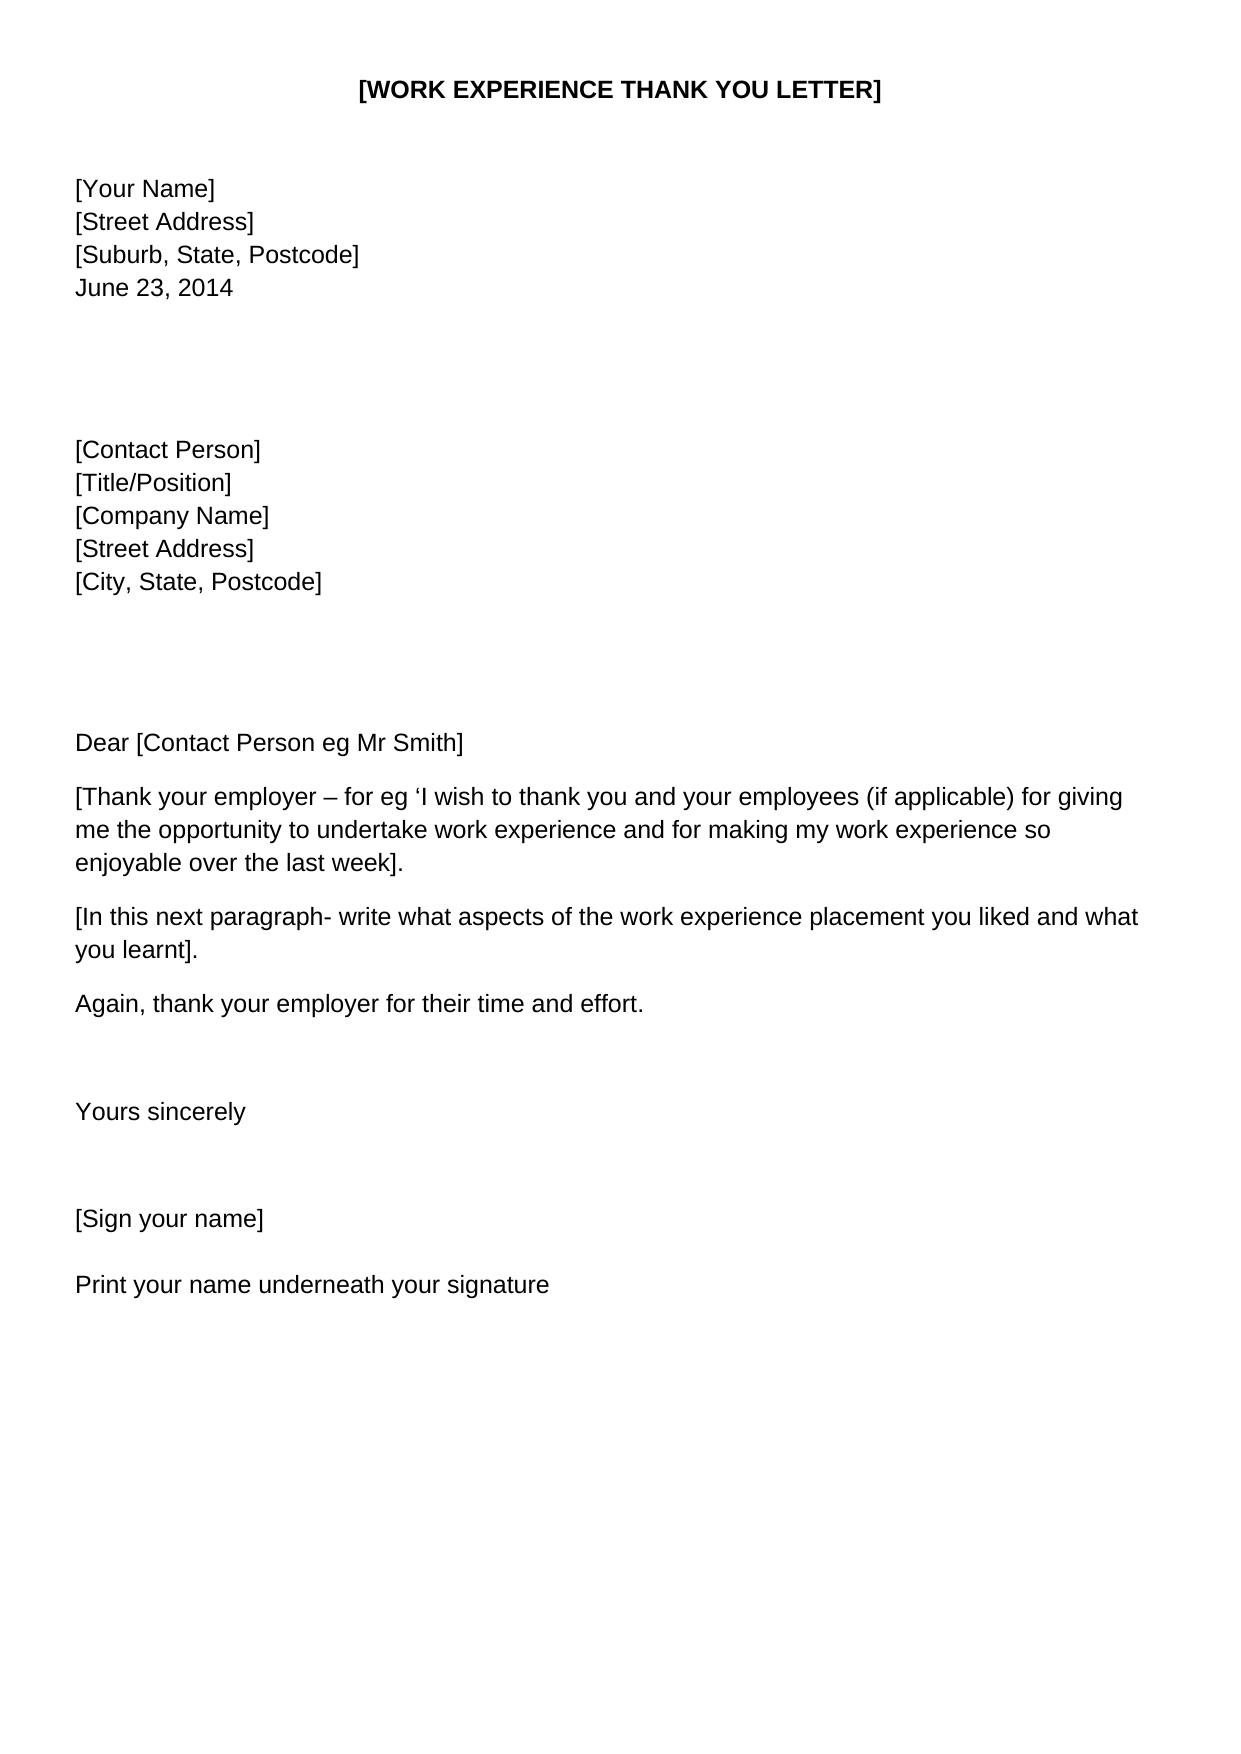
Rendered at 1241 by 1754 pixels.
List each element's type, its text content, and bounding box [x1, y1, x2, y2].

text [WORK EXPERIENCE THANK YOU LETTER] [75, 75, 1165, 104]
text [Company Name] [75, 501, 1165, 529]
text [Your Name] [75, 174, 1165, 203]
text [Street Address] [75, 207, 1165, 236]
text [Street Address] [75, 534, 1165, 562]
text Dear [Contact Person eg Mr Smith] [75, 728, 1165, 757]
text Yours sincerely [75, 1097, 1165, 1125]
text [Title/Position] [75, 468, 1165, 496]
text [City, State, Postcode] [75, 567, 1165, 596]
text [Sign your name] [75, 1204, 1165, 1233]
text [Suburb, State, Postcode] [75, 240, 1165, 269]
text Print your name underneath your signature [75, 1270, 1165, 1299]
text June 23, 2014 [75, 273, 1165, 302]
text Again, thank your employer for their time and effort. [75, 989, 1165, 1018]
text [In this next paragraph- write what aspects of the work experience placement you liked and what you learnt]. [75, 902, 1165, 964]
text [Contact Person] [75, 435, 1165, 463]
text [Thank your employer – for eg ‘I wish to thank you and your employees (if applicable) for giving me the opportunity to undertake work experience and for making my work experience so enjoyable over the last week]. [75, 782, 1165, 877]
